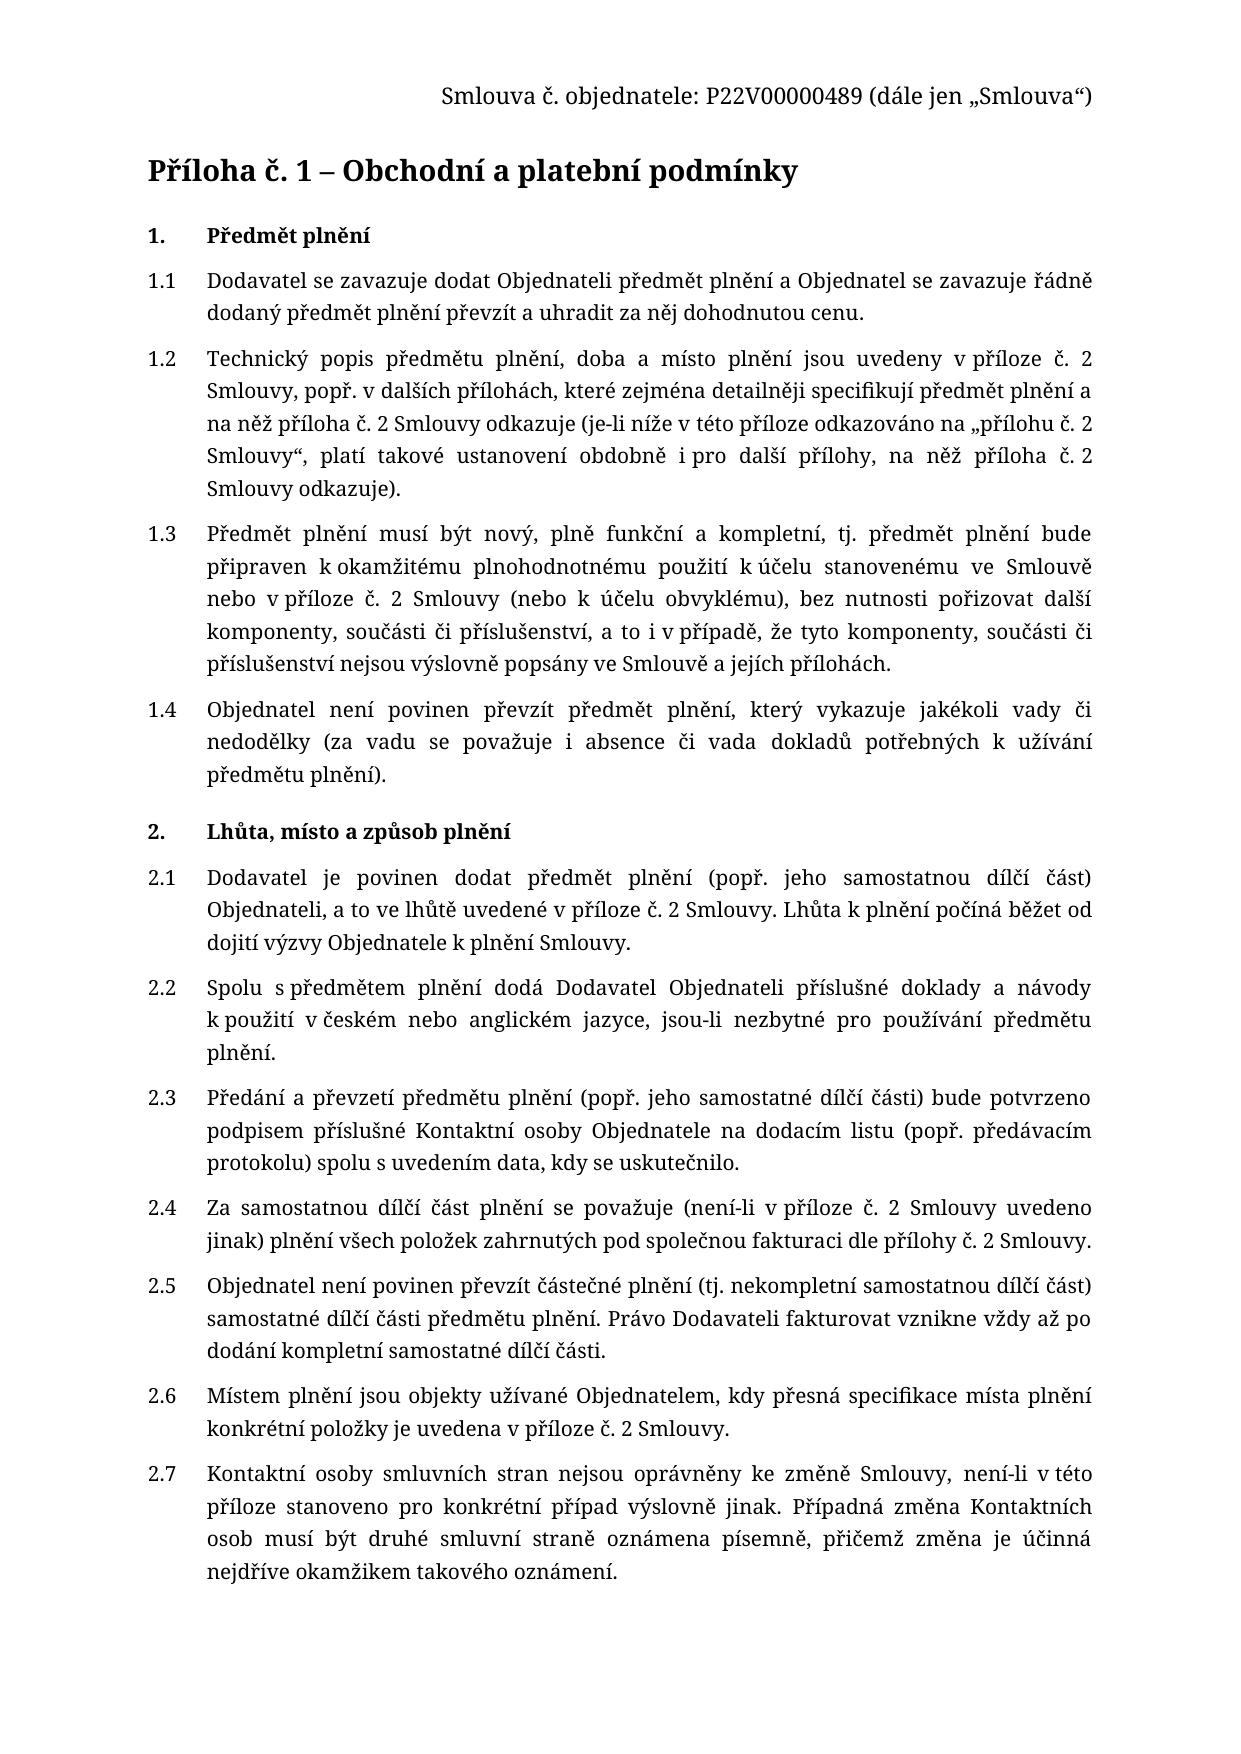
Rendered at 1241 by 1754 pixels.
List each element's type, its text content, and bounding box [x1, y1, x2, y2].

list Předání a převzetí předmětu plnění (popř. jeho samostatné dílčí části) bude potvrzeno podpisem příslušné Kontaktní osoby Objednatele na dodacím listu (popř. předávacím protokolu) spolu s uvedením data, kdy se uskutečnilo. [148, 1083, 1093, 1177]
list Objednatel není povinen převzít částečné plnění (tj. nekompletní samostatnou dílčí část) samostatné dílčí části předmětu plnění. Právo Dodavateli fakturovat vznikne vždy až po dodání kompletní samostatné dílčí části. [148, 1271, 1093, 1365]
list Dodavatel je povinen dodat předmět plnění (popř. jeho samostatnou dílčí část) Objednateli, a to ve lhůtě uvedené v příloze č. 2 Smlouvy. Lhůta k plnění počíná běžet od dojití výzvy Objednatele k plnění Smlouvy. [148, 863, 1093, 956]
list Dodavatel se zavazuje dodat Objednateli předmět plnění a Objednatel se zavazuje řádně dodaný předmět plnění převzít a uhradit za něj dohodnutou cenu. [148, 266, 1093, 327]
list Spolu s předmětem plnění dodá Dodavatel Objednateli příslušné doklady a návody k použití v českém nebo anglickém jazyce, jsou-li nezbytné pro používání předmětu plnění. [148, 973, 1093, 1067]
list Předmět plnění musí být nový, plně funkční a kompletní, tj. předmět plnění bude připraven k okamžitému plnohodnotnému použití k účelu stanovenému ve Smlouvě nebo v příloze č. 2 Smlouvy (nebo k účelu obvyklému), bez nutnosti pořizovat další komponenty, součásti či příslušenství, a to i v případě, že tyto komponenty, součásti či příslušenství nejsou výslovně popsány ve Smlouvě a jejích přílohách. [148, 519, 1093, 678]
list Kontaktní osoby smluvních stran nejsou oprávněny ke změně Smlouvy, není-li v této příloze stanoveno pro konkrétní případ výslovně jinak. Případná změna Kontaktních osob musí být druhé smluvní straně oznámena písemně, přičemž změna je účinná nejdříve okamžikem takového oznámení. [148, 1459, 1093, 1586]
list Za samostatnou dílčí část plnění se považuje (není-li v příloze č. 2 Smlouvy uvedeno jinak) plnění všech položek zahrnutých pod společnou fakturaci dle přílohy č. 2 Smlouvy. [148, 1193, 1093, 1254]
list Technický popis předmětu plnění, doba a místo plnění jsou uvedeny v příloze č. 2 Smlouvy, popř. v dalších přílohách, které zejména detailněji specifikují předmět plnění a na něž příloha č. 2 Smlouvy odkazuje (je-li níže v této příloze odkazováno na „přílohu č. 2 Smlouvy“, platí takové ustanovení obdobně i pro další přílohy, na něž příloha č. 2 Smlouvy odkazuje). [148, 344, 1093, 502]
text Příloha č. 1 – Obchodní a platební podmínky [148, 150, 1093, 190]
list Objednatel není povinen převzít předmět plnění, který vykazuje jakékoli vady či nedodělky (za vadu se považuje i absence či vada dokladů potřebných k užívání předmětu plnění). [148, 695, 1093, 788]
list Lhůta, místo a způsob plnění [148, 817, 1093, 846]
list Místem plnění jsou objekty užívané Objednatelem, kdy přesná specifikace místa plnění konkrétní položky je uvedena v příloze č. 2 Smlouvy. [148, 1382, 1093, 1443]
list Předmět plnění [148, 221, 1093, 249]
